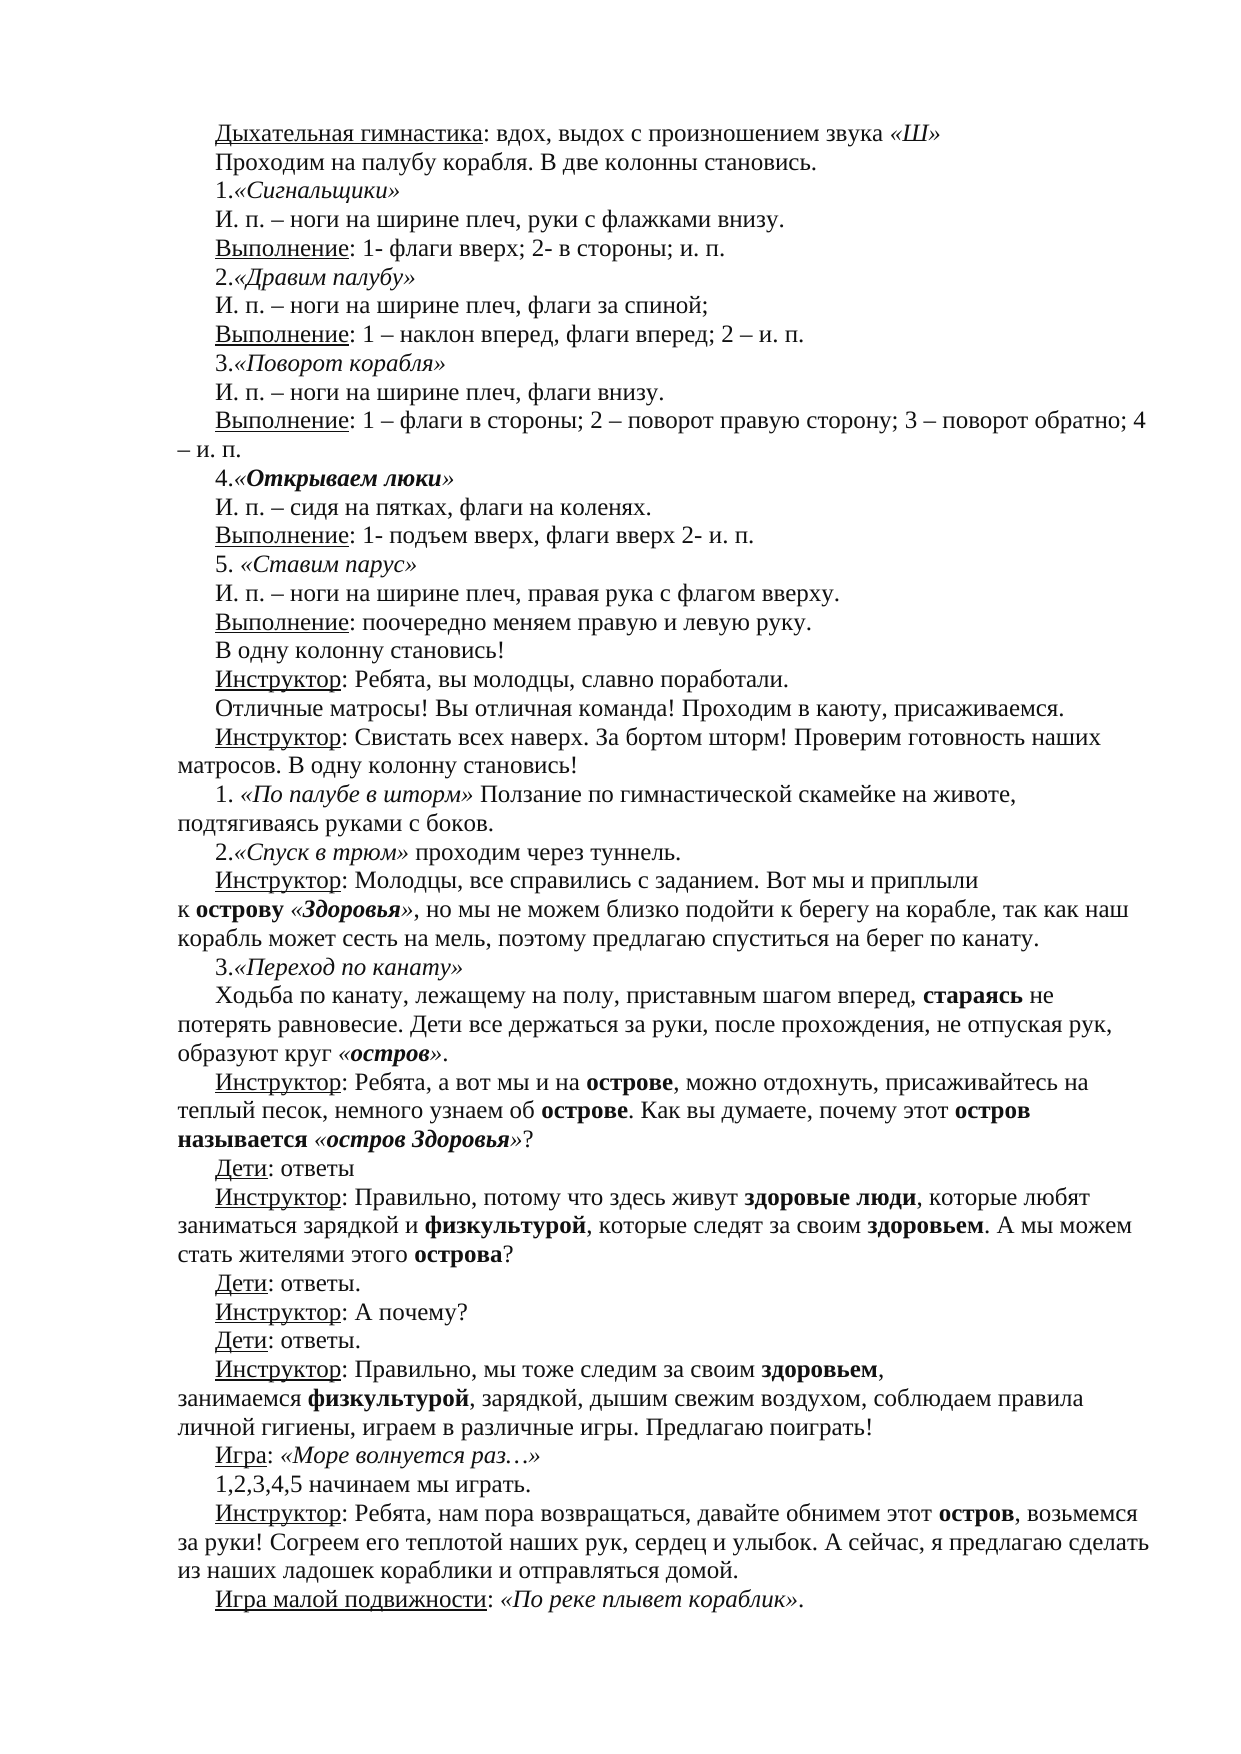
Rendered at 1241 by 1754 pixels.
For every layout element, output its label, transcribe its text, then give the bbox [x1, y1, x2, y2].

text И. п. – ноги на ширине плеч, флаги за спиной; [177, 291, 1152, 319]
text 3.«Переход по канату» [177, 952, 1152, 981]
text 4.«Открываем люки» [177, 463, 1152, 492]
text 1,2,3,4,5 начинаем мы играть. [177, 1469, 1152, 1498]
text Отличные матросы! Вы отличная команда! Проходим в каюту, присаживаемся. [177, 693, 1152, 722]
text И. п. – сидя на пятках, флаги на коленях. [177, 492, 1152, 521]
text В одну колонну становись! [177, 636, 1152, 664]
text Инструктор: Ребята, нам пора возвращаться, давайте обнимем этот остров, возьмемся за руки! Согреем его теплотой наших рук, сердец и улыбок. А сейчас, я предлагаю сделать из наших ладошек кораблики и отправляться домой. [177, 1498, 1152, 1584]
text Игра малой подвижности: «По реке плывет кораблик». [177, 1584, 1152, 1613]
text Ходьба по канату, лежащему на полу, приставным шагом вперед, стараясь не потерять равновесие. Дети все держаться за руки, после прохождения, не отпуская рук, образуют круг «остров». [177, 981, 1152, 1067]
text Инструктор: Правильно, потому что здесь живут здоровые люди, которые любят заниматься зарядкой и физкультурой, которые следят за своим здоровьем. А мы можем стать жителями этого острова? [177, 1182, 1152, 1268]
text Дети: ответы. [177, 1268, 1152, 1297]
text Инструктор: Молодцы, все справились с заданием. Вот мы и приплыли к острову «Здоровья», но мы не можем близко подойти к берегу на корабле, так как наш корабль может сесть на мель, поэтому предлагаю спуститься на берег по канату. [177, 866, 1152, 952]
text Проходим на палубу корабля. В две колонны становись. [177, 147, 1152, 176]
text Выполнение: 1 – флаги в стороны; 2 – поворот правую сторону; 3 – поворот обратно; 4 – и. п. [177, 406, 1152, 463]
text 1. «По палубе в шторм» Ползание по гимнастической скамейке на животе, подтягиваясь руками с боков. [177, 779, 1152, 837]
text Инструктор: Ребята, а вот мы и на острове, можно отдохнуть, присаживайтесь на теплый песок, немного узнаем об острове. Как вы думаете, почему этот остров называется «остров Здоровья»? [177, 1067, 1152, 1153]
text Выполнение: поочередно меняем правую и левую руку. [177, 607, 1152, 636]
text Инструктор: А почему? [177, 1297, 1152, 1326]
text И. п. – ноги на ширине плеч, руки с флажками внизу. [177, 204, 1152, 233]
text 5. «Ставим парус» [177, 549, 1152, 578]
text Дети: ответы. [177, 1326, 1152, 1354]
text Дыхательная гимнастика: вдох, выдох с произношением звука «Ш» [177, 118, 1152, 147]
text Игра: «Море волнуется раз…» [177, 1441, 1152, 1469]
text 1.«Сигнальщики» [177, 176, 1152, 204]
text Инструктор: Ребята, вы молодцы, славно поработали. [177, 664, 1152, 693]
text Выполнение: 1 – наклон вперед, флаги вперед; 2 – и. п. [177, 319, 1152, 348]
text Выполнение: 1- флаги вверх; 2- в стороны; и. п. [177, 233, 1152, 262]
text Выполнение: 1- подъем вверх, флаги вверх 2- и. п. [177, 521, 1152, 549]
text И. п. – ноги на ширине плеч, флаги внизу. [177, 377, 1152, 406]
text 2.«Дравим палубу» [177, 262, 1152, 291]
text 2.«Спуск в трюм» проходим через туннель. [177, 837, 1152, 866]
text И. п. – ноги на ширине плеч, правая рука с флагом вверху. [177, 578, 1152, 607]
text Дети: ответы [177, 1153, 1152, 1182]
text Инструктор: Правильно, мы тоже следим за своим здоровьем, занимаемся физкультурой, зарядкой, дышим свежим воздухом, соблюдаем правила личной гигиены, играем в различные игры. Предлагаю поиграть! [177, 1354, 1152, 1441]
text Инструктор: Свистать всех наверх. За бортом шторм! Проверим готовность наших матросов. В одну колонну становись! [177, 722, 1152, 779]
text 3.«Поворот корабля» [177, 348, 1152, 377]
